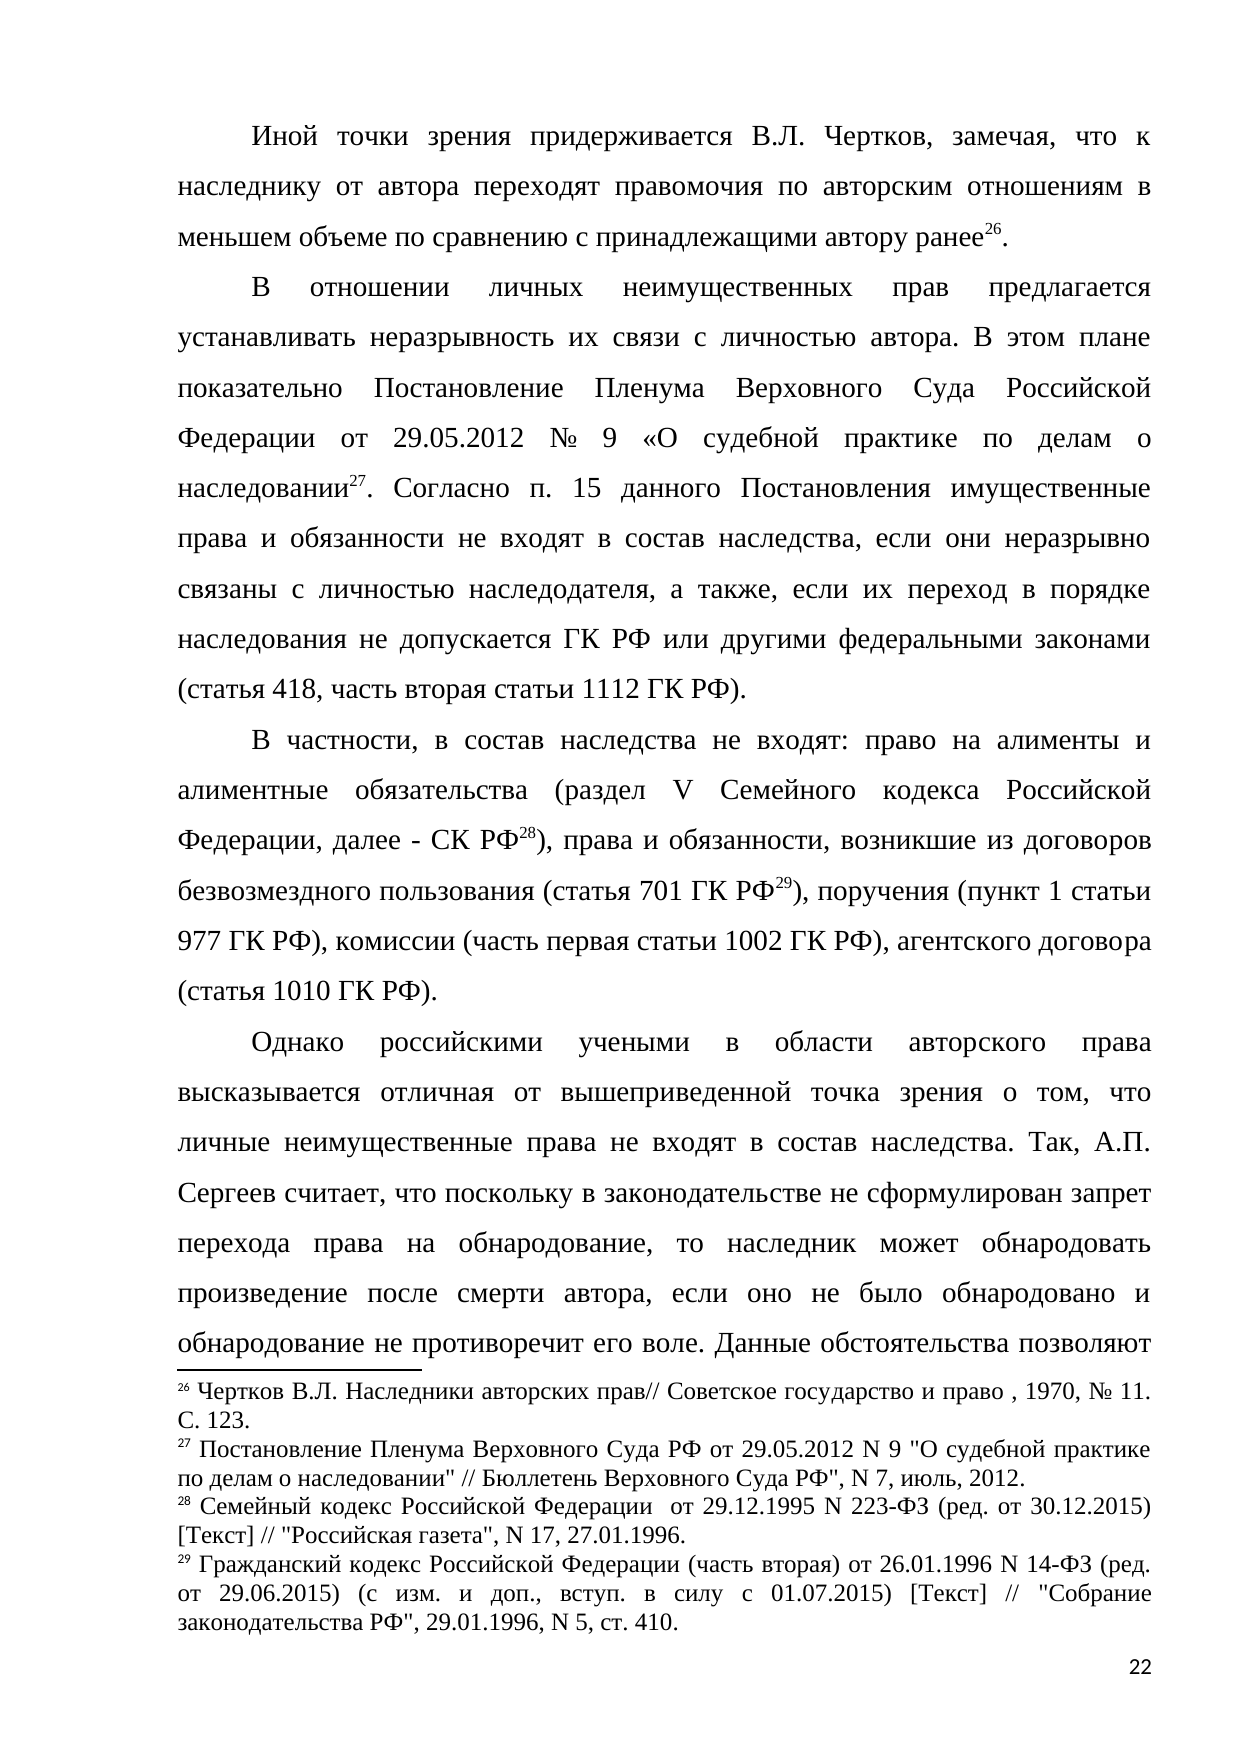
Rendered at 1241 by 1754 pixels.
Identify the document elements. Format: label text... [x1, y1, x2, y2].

text В отношении личных неимущественных прав предлагается устанавливать неразрывность их связи с личностью автора. В этом плане показательно Постановление Пленума Верховного Суда Российской Федерации от 29.05.2012 № 9 «О судебной практике по делам о наследовании. Согласно п. 15 данного Постановления имущественные права и обязанности не входят в состав наследства, если они неразрывно связаны с личностью наследодателя, а также, если их переход в порядке наследования не допускается ГК РФ или другими федеральными законами (статья 418, часть вторая статьи 1112 ГК РФ). [177, 269, 1152, 705]
text В частности, в состав наследства не входят: право на алименты и алиментные обязательства (раздел V Семейного кодекса Российской Федерации, далее - СК РФ), права и обязанности, возникшие из договоров безвозмездного пользования (статья 701 ГК РФ), поручения (пункт 1 статьи 977 ГК РФ), комиссии (часть первая статьи 1002 ГК РФ), агентского договора (статья 1010 ГК РФ). [177, 722, 1152, 1007]
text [177, 1024, 1152, 1359]
text Иной точки зрения придерживается В.Л. Чертков, замечая, что к наследнику от автора переходят правомочия по авторским отношениям в меньшем объеме по сравнению с принадлежащими автору ранее. [177, 118, 1152, 252]
